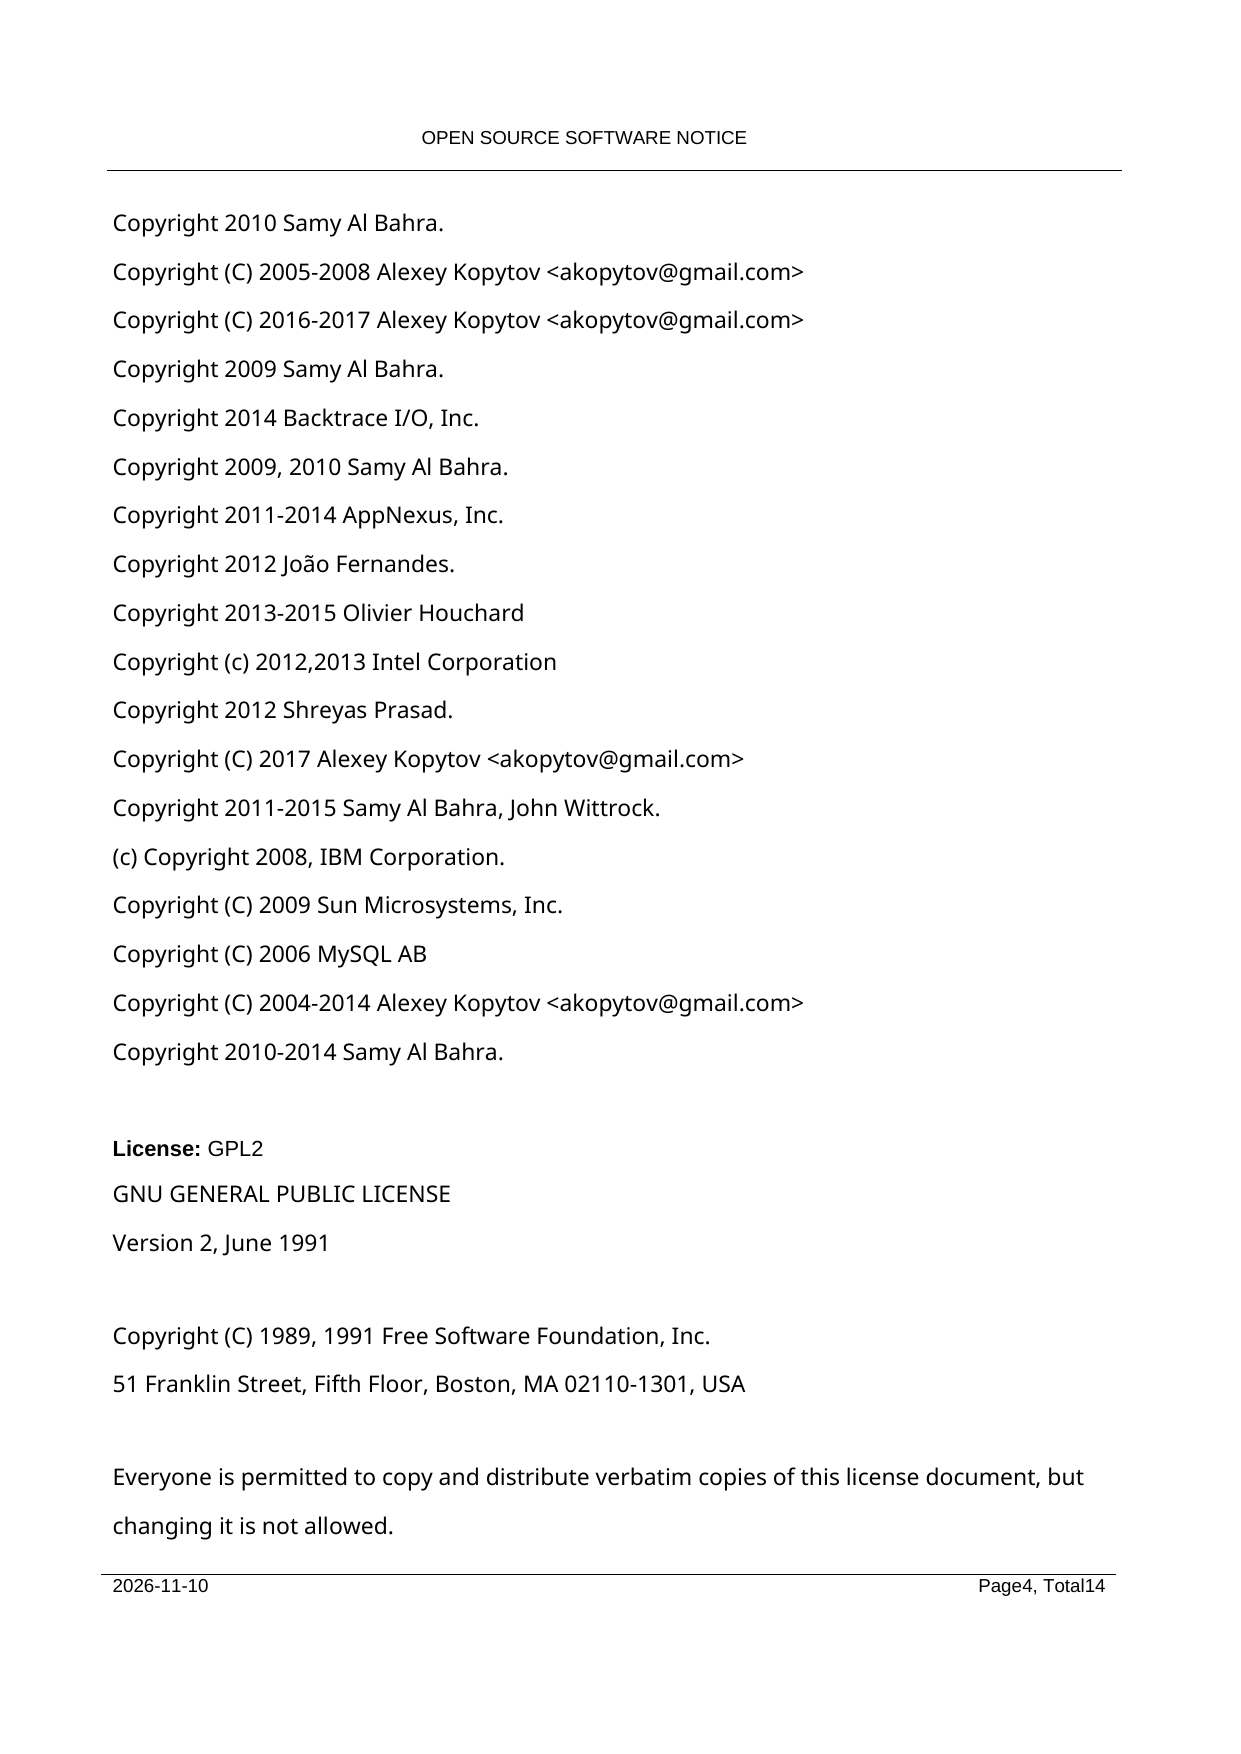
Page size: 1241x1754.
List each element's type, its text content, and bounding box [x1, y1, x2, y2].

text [112, 206, 1128, 1116]
text Everyone is permitted to copy and distribute verbatim copies of this license document, but changing it is not allowed. [112, 1460, 1128, 1542]
text GNU GENERAL PUBLIC LICENSE [112, 1178, 1128, 1210]
text License: GPL2 [112, 1133, 1128, 1165]
text Version 2, June 1991 [112, 1226, 1128, 1258]
text 51 Franklin Street, Fifth Floor, Boston, MA 02110-1301, USA [112, 1367, 1128, 1400]
text Copyright (C) 1989, 1991 Free Software Foundation, Inc. [112, 1319, 1128, 1352]
